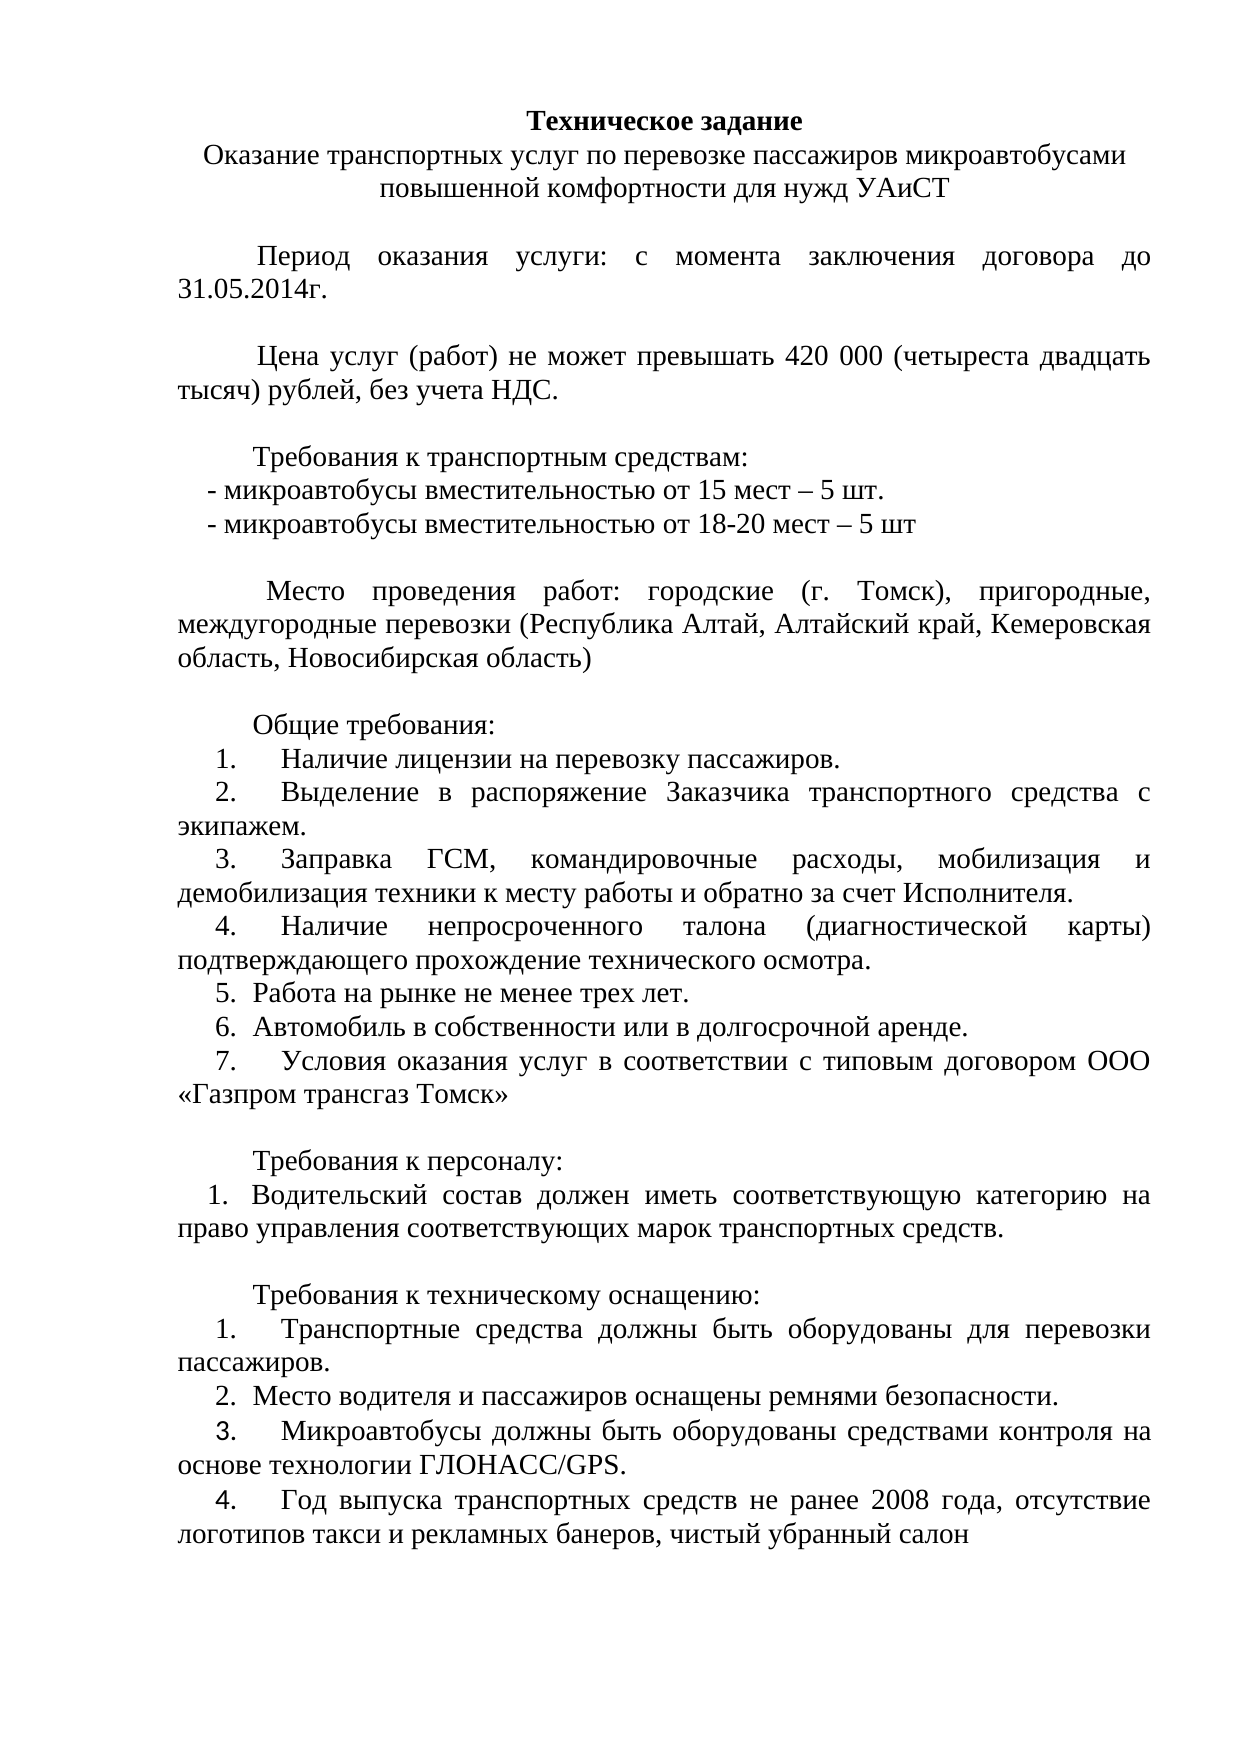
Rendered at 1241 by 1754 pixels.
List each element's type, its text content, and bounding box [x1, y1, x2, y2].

list Условия оказания услуг в соответствии с типовым договором ООО «Газпром трансгаз Томск» [177, 1043, 1152, 1110]
text - микроавтобусы вместительностью от 18-20 мест – 5 шт [177, 506, 1152, 539]
text Место проведения работ: городские (г. Томск), пригородные, междугородные перевозки (Республика Алтай, Алтайский край, Кемеровская область, Новосибирская область) [177, 573, 1152, 674]
text Техническое задание [177, 103, 1152, 137]
list Год выпуска транспортных средств не ранее 2008 года, отсутствие логотипов такси и рекламных банеров, чистый убранный салон [177, 1481, 1152, 1550]
list Работа на рынке не менее трех лет. [215, 976, 1152, 1009]
text Цена услуг (работ) не может превышать 420 000 (четыреста двадцать тысяч) рублей, без учета НДС. [177, 338, 1152, 405]
text Период оказания услуги: с момента заключения договора до 31.05.2014г. [177, 238, 1152, 305]
list Наличие лицензии на перевозку пассажиров. [177, 741, 1152, 774]
list Выделение в распоряжение Заказчика транспортного средства с экипажем. [177, 774, 1152, 841]
list Место водителя и пассажиров оснащены ремнями безопасности. [215, 1378, 1152, 1412]
list Микроавтобусы должны быть оборудованы средствами контроля на основе технологии ГЛОНАСC/GPS. [177, 1412, 1152, 1481]
text Требования к персоналу: [252, 1143, 1152, 1177]
list Заправка ГСМ, командировочные расходы, мобилизация и демобилизация техники к месту работы и обратно за счет Исполнителя. [177, 841, 1152, 908]
list Автомобиль в собственности или в долгосрочной аренде. [215, 1009, 1152, 1043]
text Оказание транспортных услуг по перевозке пассажиров микроавтобусами повышенной комфортности для нужд УАиСТ [177, 137, 1152, 204]
text Требования к техническому оснащению: [252, 1277, 1152, 1311]
text - микроавтобусы вместительностью от 15 мест – 5 шт. [177, 472, 1152, 506]
text Общие требования: [252, 707, 1152, 741]
text Требования к транспортным средствам: [252, 439, 1152, 472]
list Транспортные средства должны быть оборудованы для перевозки пассажиров. [177, 1311, 1152, 1378]
list Наличие непросроченного талона (диагностической карты) подтверждающего прохождение технического осмотра. [177, 908, 1152, 976]
list Водительский состав должен иметь соответствующую категорию на право управления соответствующих марок транспортных средств. [177, 1177, 1152, 1244]
